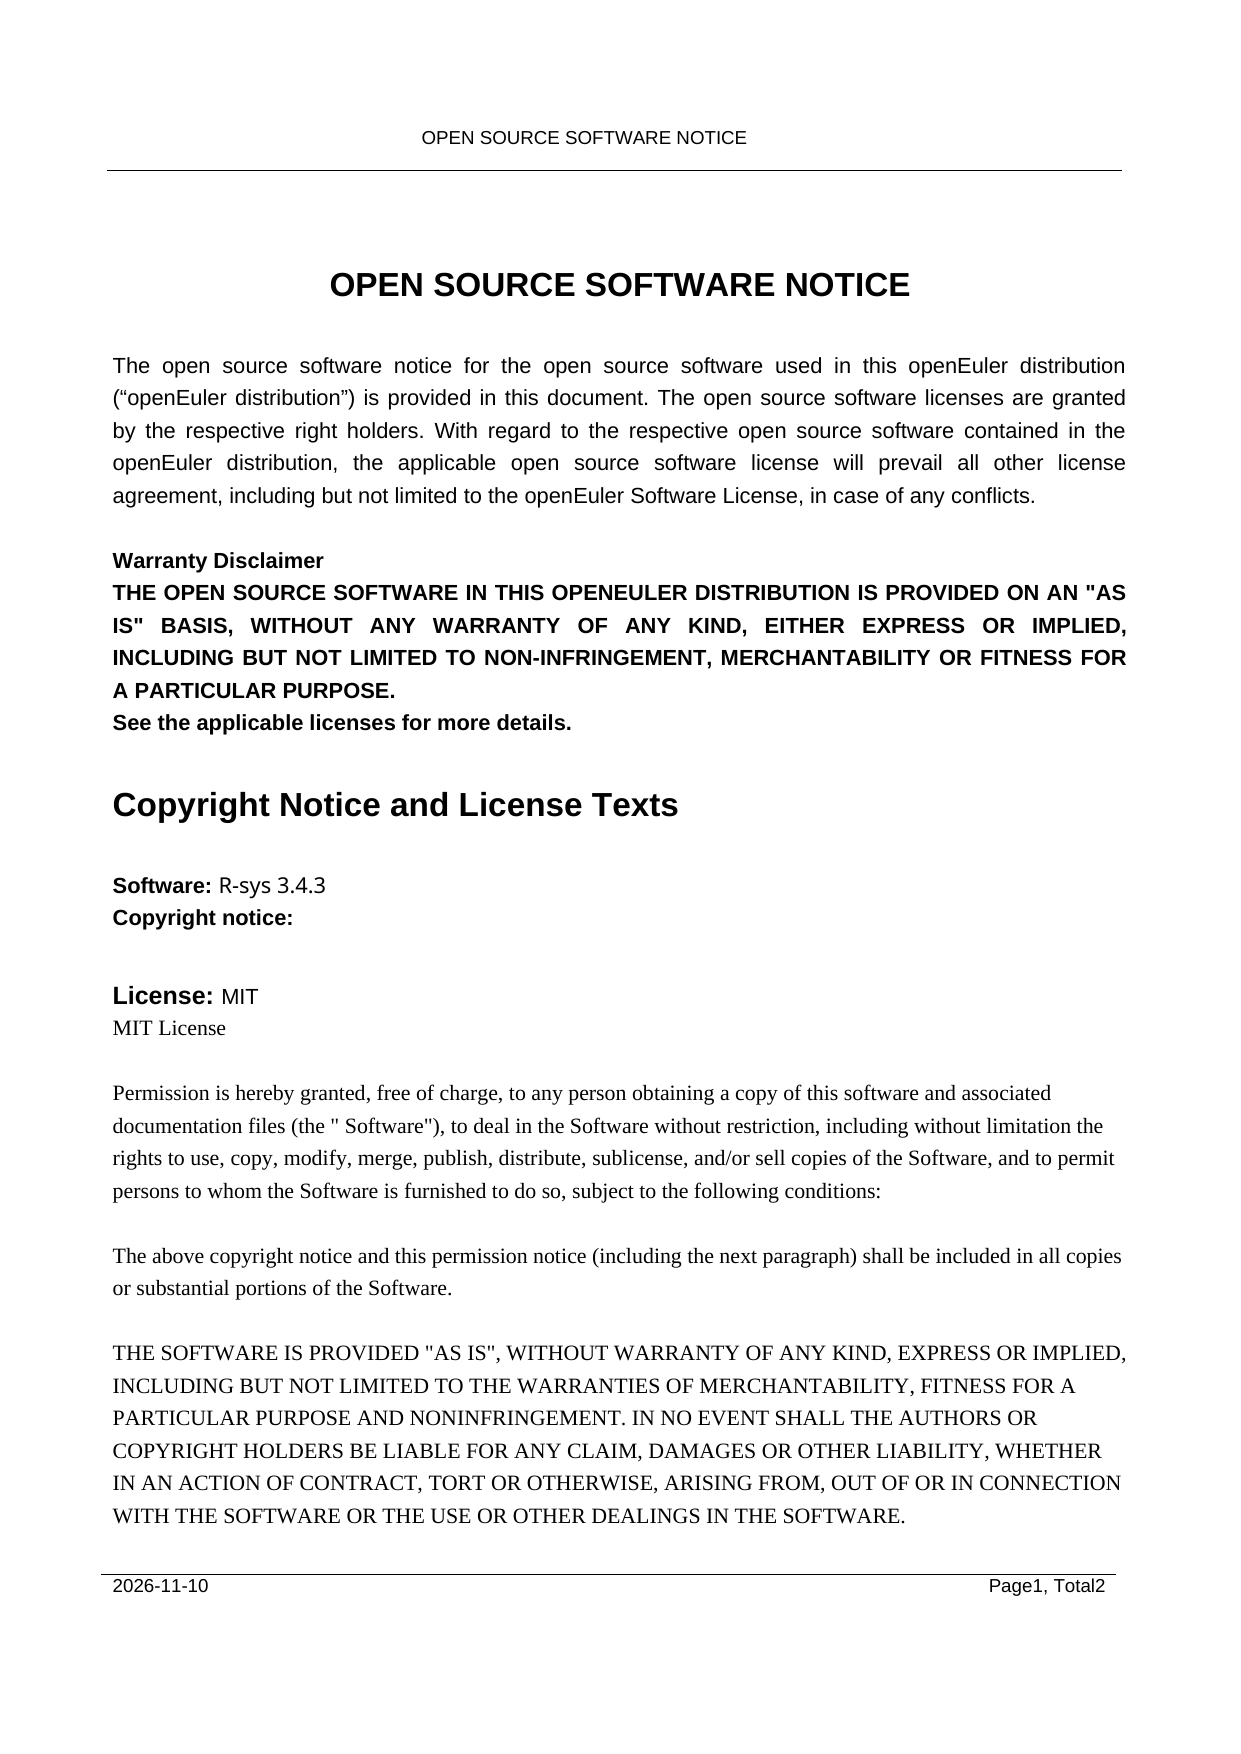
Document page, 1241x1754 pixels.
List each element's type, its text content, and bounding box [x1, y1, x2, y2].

text OPEN SOURCE SOFTWARE NOTICE [112, 251, 1128, 316]
text THE OPEN SOURCE SOFTWARE IN THIS OPENEULER DISTRIBUTION IS PROVIDED ON AN "AS IS" BASIS, WITHOUT ANY WARRANTY OF ANY KIND, EITHER EXPRESS OR IMPLIED, INCLUDING BUT NOT LIMITED TO NON-INFRINGEMENT, MERCHANTABILITY OR FITNESS FOR A PARTICULAR PURPOSE. See the applicable licenses for more details. [112, 576, 1128, 739]
title Software: R-sys 3.4.3 [112, 869, 1128, 901]
text Copyright notice: [112, 901, 1128, 934]
text Copyright Notice and License Texts [112, 771, 1128, 836]
text The open source software notice for the open source software used in this openEuler distribution (“openEuler distribution”) is provided in this document. The open source software licenses are granted by the respective right holders. With regard to the respective open source software contained in the openEuler distribution, the applicable open source software license will prevail all other license agreement, including but not limited to the openEuler Software License, in case of any conflicts. [112, 349, 1128, 511]
text MIT License Permission is hereby granted, free of charge, to any person obtaining a copy of this software and associated documentation files (the " Software"), to deal in the Software without restriction, including without limitation the rights to use, copy, modify, merge, publish, distribute, sublicense, and/or sell copies of the Software, and to permit persons to whom the Software is furnished to do so, subject to the following conditions: The above copyright notice and this permission notice (including the next paragraph) shall be included in all copies or substantial portions of the Software. THE SOFTWARE IS PROVIDED "AS IS", WITHOUT WARRANTY OF ANY KIND, EXPRESS OR IMPLIED, INCLUDING BUT NOT LIMITED TO THE WARRANTIES OF MERCHANTABILITY, FITNESS FOR A PARTICULAR PURPOSE AND NONINFRINGEMENT. IN NO EVENT SHALL THE AUTHORS OR COPYRIGHT HOLDERS BE LIABLE FOR ANY CLAIM, DAMAGES OR OTHER LIABILITY, WHETHER IN AN ACTION OF CONTRACT, TORT OR OTHERWISE, ARISING FROM, OUT OF OR IN CONNECTION WITH THE SOFTWARE OR THE USE OR OTHER DEALINGS IN THE SOFTWARE. [112, 1012, 1128, 1564]
text Warranty Disclaimer [112, 544, 1128, 576]
text License: MIT [112, 979, 1128, 1012]
